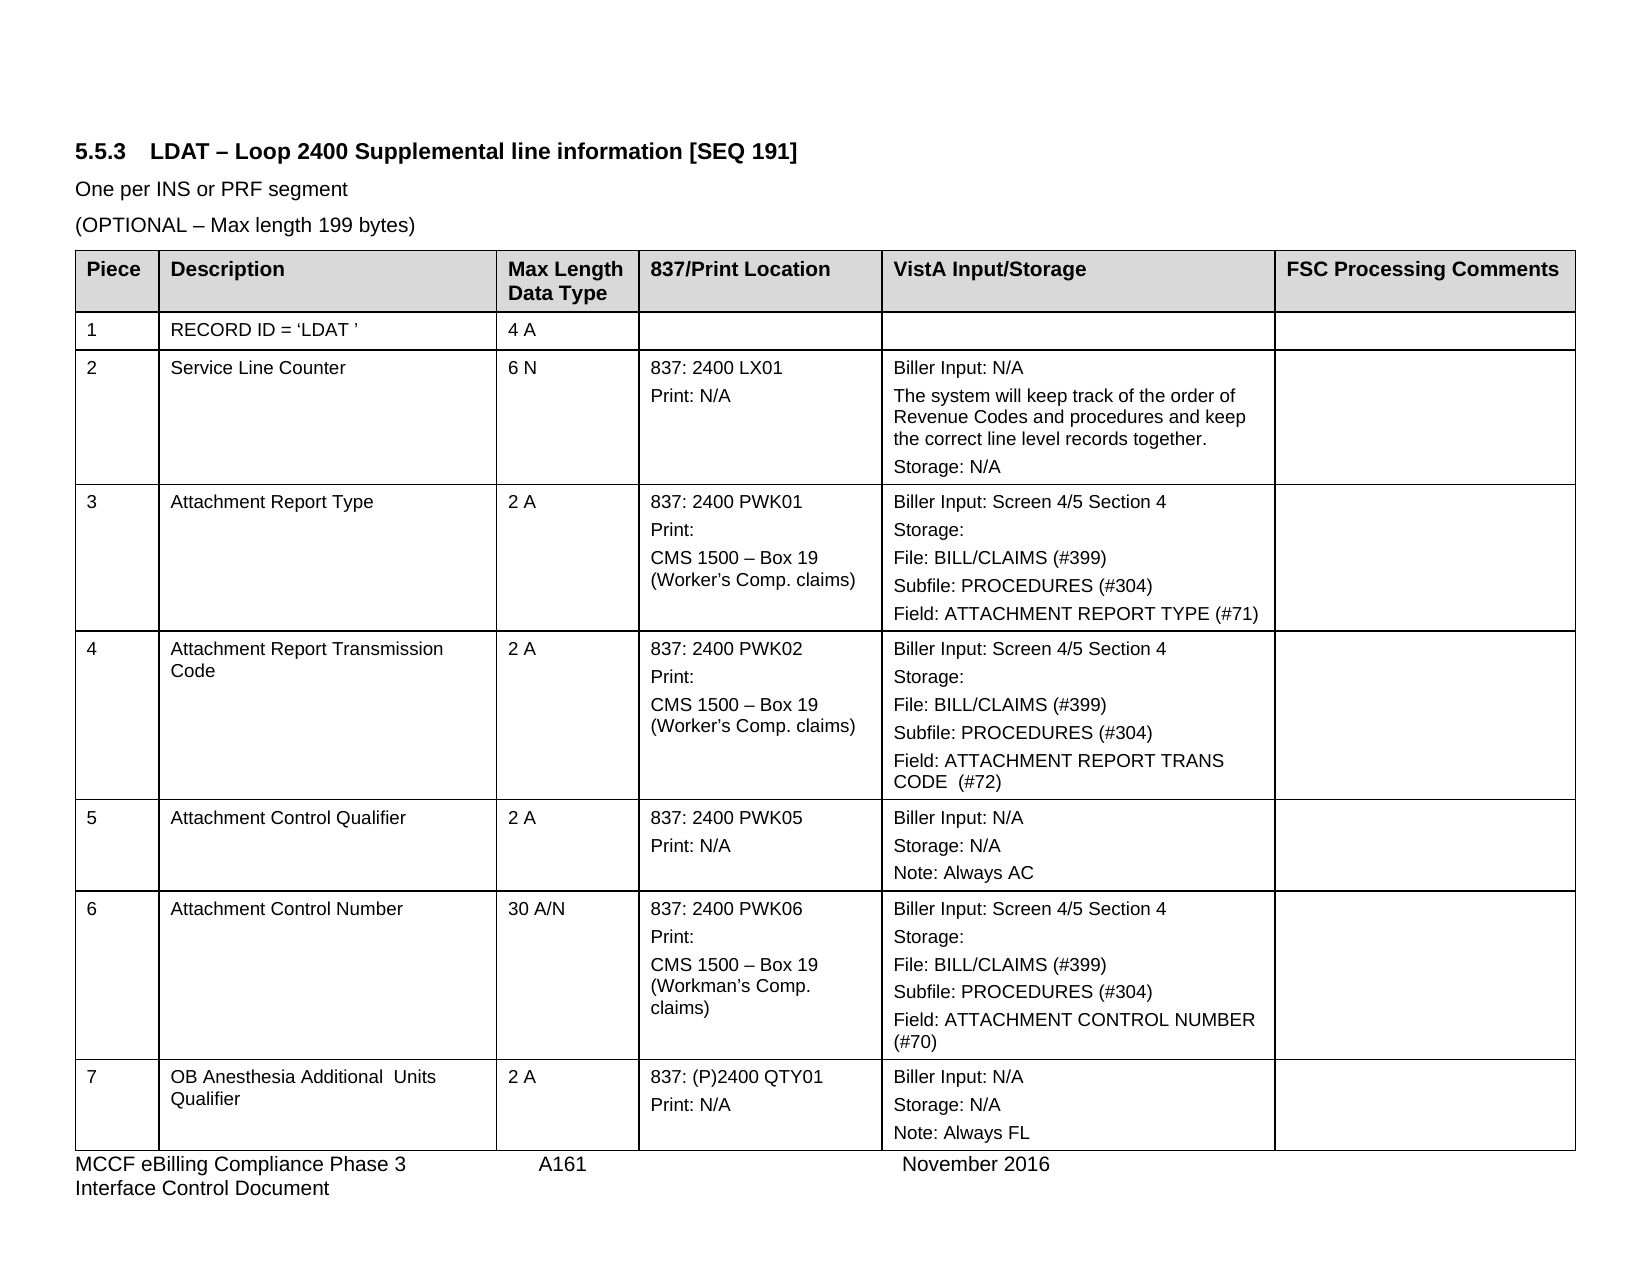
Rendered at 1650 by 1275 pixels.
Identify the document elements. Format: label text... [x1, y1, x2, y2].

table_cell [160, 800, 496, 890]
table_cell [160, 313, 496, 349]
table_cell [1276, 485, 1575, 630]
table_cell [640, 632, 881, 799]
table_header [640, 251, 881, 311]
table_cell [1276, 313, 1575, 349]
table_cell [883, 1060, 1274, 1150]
text (OPTIONAL – Max length 199 bytes) [75, 213, 1575, 237]
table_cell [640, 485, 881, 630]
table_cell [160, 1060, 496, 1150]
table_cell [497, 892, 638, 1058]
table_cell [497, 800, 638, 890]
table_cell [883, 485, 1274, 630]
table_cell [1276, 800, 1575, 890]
text One per INS or PRF segment [75, 177, 1575, 201]
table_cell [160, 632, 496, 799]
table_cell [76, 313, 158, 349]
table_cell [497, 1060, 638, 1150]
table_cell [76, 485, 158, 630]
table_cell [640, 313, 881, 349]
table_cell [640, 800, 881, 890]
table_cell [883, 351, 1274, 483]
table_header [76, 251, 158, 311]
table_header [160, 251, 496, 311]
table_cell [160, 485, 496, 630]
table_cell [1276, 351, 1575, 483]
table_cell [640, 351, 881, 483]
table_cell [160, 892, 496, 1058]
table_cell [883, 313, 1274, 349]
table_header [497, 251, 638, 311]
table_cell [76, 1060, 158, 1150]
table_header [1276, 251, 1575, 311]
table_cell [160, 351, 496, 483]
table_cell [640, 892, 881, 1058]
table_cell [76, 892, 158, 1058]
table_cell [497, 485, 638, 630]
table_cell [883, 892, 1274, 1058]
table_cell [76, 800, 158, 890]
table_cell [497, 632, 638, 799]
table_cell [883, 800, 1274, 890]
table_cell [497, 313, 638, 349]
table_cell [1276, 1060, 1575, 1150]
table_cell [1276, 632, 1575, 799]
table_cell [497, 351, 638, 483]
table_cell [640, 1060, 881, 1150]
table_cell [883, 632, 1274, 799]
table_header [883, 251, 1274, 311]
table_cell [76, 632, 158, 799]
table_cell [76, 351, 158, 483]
subtitle LDAT – Loop 2400 Supplemental line information [SEQ 191] [75, 138, 1575, 164]
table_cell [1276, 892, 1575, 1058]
